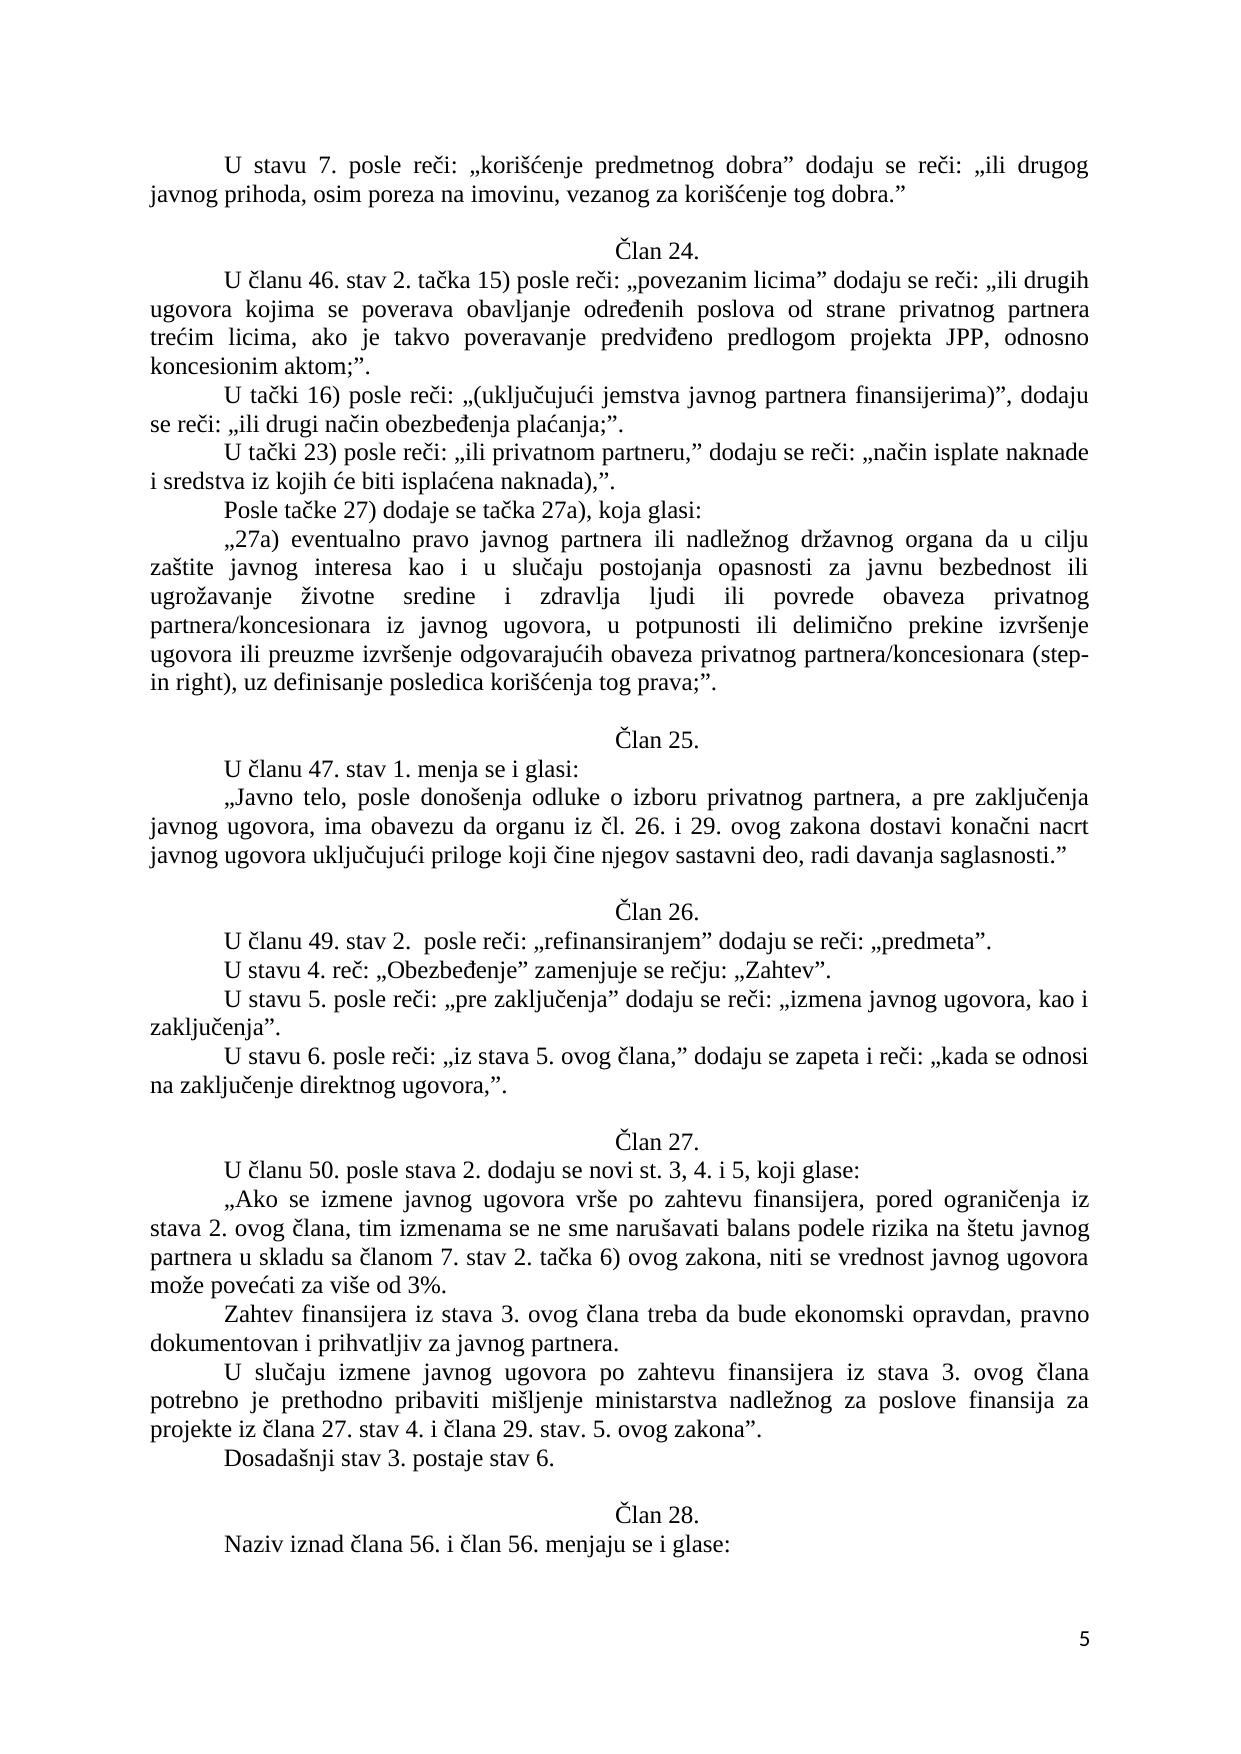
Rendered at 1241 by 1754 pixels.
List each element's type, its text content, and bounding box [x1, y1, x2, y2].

text Član 27. [150, 1127, 1090, 1156]
text U članu 47. stav 1. menja se i glasi: [150, 754, 1090, 782]
text Član 26. [150, 897, 1090, 926]
text Član 28. [150, 1501, 1090, 1529]
text „Javno telo, posle donošenja odluke o izboru privatnog partnera, a pre zaključenja javnog ugovora, ima obavezu da organu iz čl. 26. i 29. ovog zakona dostavi konačni nacrt javnog ugovora uključujući priloge koji čine njegov sastavni deo, radi davanja saglasnosti.” [150, 782, 1090, 869]
text U tački 16) posle reči: „(uključujući jemstva javnog partnera finansijerima)”, dodaju se reči: „ili drugi način obezbeđenja plaćanja;”. [150, 380, 1090, 437]
text Zahtev finansijera iz stava 3. ovog člana treba da bude ekonomski opravdan, pravno dokumentovan i prihvatljiv za javnog partnera. [150, 1299, 1090, 1357]
text „27a) eventualno pravo javnog partnera ili nadležnog državnog organa da u cilju zaštite javnog interesa kao i u slučaju postojanja opasnosti za javnu bezbednost ili ugrožavanje životne sredine i zdravlja ljudi ili povrede obaveza privatnog partnera/koncesionara iz javnog ugovora, u potpunosti ili delimično prekine izvršenje ugovora ili preuzme izvršenje odgovarajućih obaveza privatnog partnera/koncesionara (step-in right), uz definisanje posledica korišćenja tog prava;”. [150, 524, 1090, 696]
text U članu 50. posle stava 2. dodaju se novi st. 3, 4. i 5, koji glase: [150, 1156, 1090, 1184]
text U stavu 7. posle reči: „korišćenje predmetnog dobra” dodaju se reči: „ili drugog javnog prihoda, osim poreza na imovinu, vezanog za korišćenje tog dobra.” [150, 150, 1090, 207]
text U članu 49. stav 2. posle reči: „refinansiranjem” dodaju se reči: „predmeta”. [150, 926, 1090, 955]
text U stavu 5. posle reči: „pre zaključenja” dodaju se reči: „izmena javnog ugovora, kao i zaključenja”. [150, 984, 1090, 1041]
text Dosadašnji stav 3. postaje stav 6. [150, 1443, 1090, 1472]
text Član 24. [150, 236, 1090, 265]
text Posle tačke 27) dodaje se tačka 27a), koja glasi: [150, 495, 1090, 524]
text U slučaju izmene javnog ugovora po zahtevu finansijera iz stava 3. ovog člana potrebno je prethodno pribaviti mišljenje ministarstva nadležnog za poslove finansija za projekte iz člana 27. stav 4. i člana 29. stav. 5. ovog zakona”. [150, 1357, 1090, 1443]
text „Ako se izmene javnog ugovora vrše po zahtevu finansijera, pored ograničenja iz stava 2. ovog člana, tim izmenama se ne sme narušavati balans podele rizika na štetu javnog partnera u skladu sa članom 7. stav 2. tačka 6) ovog zakona, niti se vrednost javnog ugovora može povećati za više od 3%. [150, 1184, 1090, 1299]
text U članu 46. stav 2. tačka 15) posle reči: „povezanim licima” dodaju se reči: „ili drugih ugovora kojima se poverava obavljanje određenih poslova od strane privatnog partnera trećim licima, ako je takvo poveravanje predviđeno predlogom projekta JPP, odnosno koncesionim aktom;”. [150, 265, 1090, 380]
text Naziv iznad člana 56. i član 56. menjaju se i glase: [150, 1529, 1090, 1558]
text U stavu 4. reč: „Obezbeđenje” zamenjuje se rečju: „Zahtev”. [150, 955, 1090, 984]
text U stavu 6. posle reči: „iz stava 5. ovog člana,” dodaju se zapeta i reči: „kada se odnosi na zaključenje direktnog ugovora,”. [150, 1041, 1090, 1099]
text Član 25. [150, 725, 1090, 754]
text U tački 23) posle reči: „ili privatnom partneru,” dodaju se reči: „način isplate naknade i sredstva iz kojih će biti isplaćena naknada),”. [150, 437, 1090, 495]
